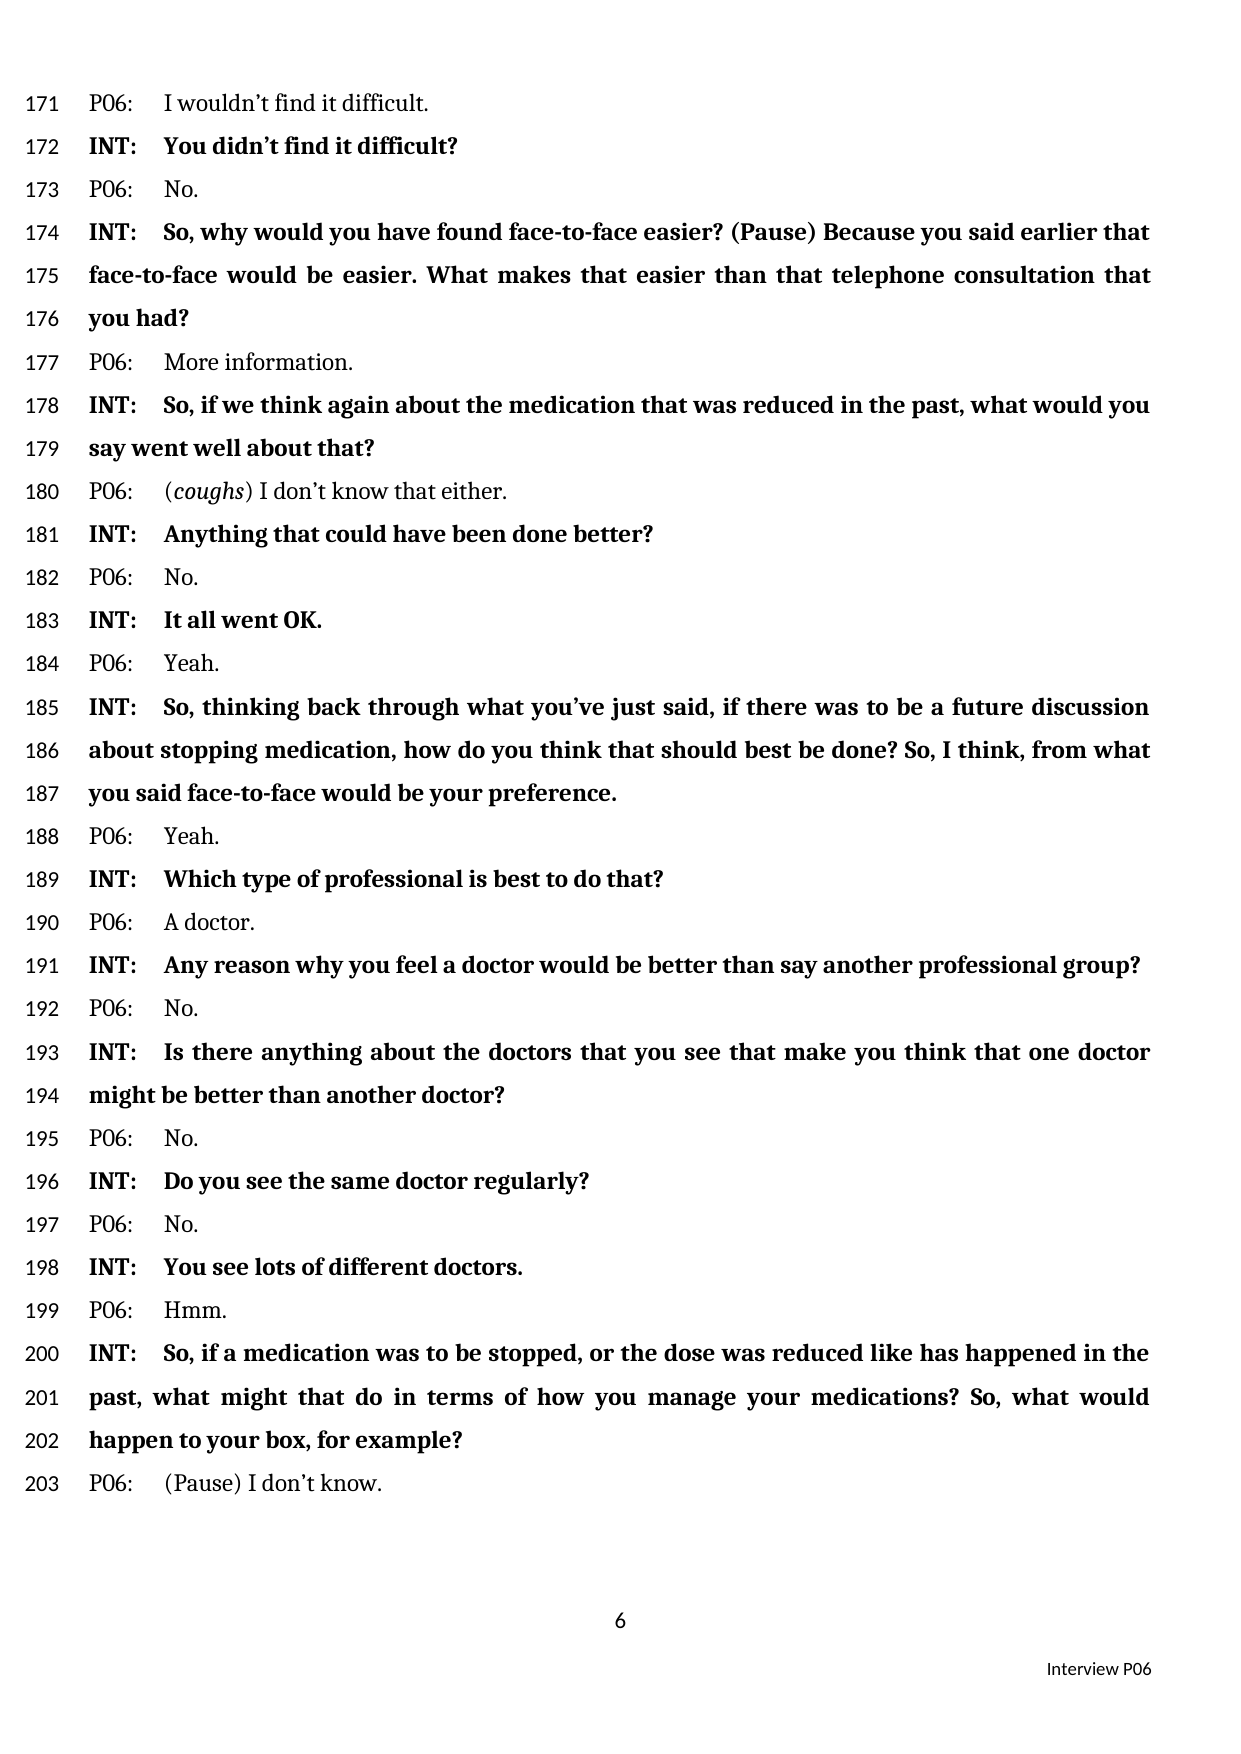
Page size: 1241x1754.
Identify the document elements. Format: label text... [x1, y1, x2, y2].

text INT: You didn’t find it difficult? [89, 132, 1152, 161]
text P06: More information. [89, 347, 1152, 376]
text P06: No. [89, 1210, 1152, 1239]
text P06: Yeah. [89, 822, 1152, 851]
text P06: I wouldn’t find it difficult. [89, 89, 1152, 117]
text P06: Hmm. [89, 1296, 1152, 1325]
text P06: No. [89, 175, 1152, 204]
text INT: It all went OK. [89, 606, 1152, 635]
text P06: A doctor. [89, 908, 1152, 937]
text P06: No. [89, 563, 1152, 592]
text INT: Is there anything about the doctors that you see that make you think that one doctor might be better than another doctor? [89, 1037, 1152, 1109]
text INT: So, why would you have found face-to-face easier? (Pause) Because you said earlier that face-to-face would be easier. What makes that easier than that telephone consultation that you had? [89, 218, 1152, 333]
text INT: Anything that could have been done better? [89, 520, 1152, 549]
text INT: You see lots of different doctors. [89, 1253, 1152, 1282]
text P06: (coughs) I don’t know that either. [89, 477, 1152, 506]
text INT: Which type of professional is best to do that? [89, 865, 1152, 894]
text P06: No. [89, 1124, 1152, 1152]
text INT: Do you see the same doctor regularly? [89, 1167, 1152, 1196]
text INT: So, if we think again about the medication that was reduced in the past, what would you say went well about that? [89, 391, 1152, 462]
text INT: Any reason why you feel a doctor would be better than say another professional group? [89, 951, 1152, 980]
text P06: Yeah. [89, 649, 1152, 678]
text P06: (Pause) I don’t know. [89, 1469, 1152, 1497]
text INT: So, if a medication was to be stopped, or the dose was reduced like has happened in the past, what might that do in terms of how you manage your medications? So, what would happen to your box, for example? [89, 1339, 1152, 1454]
text P06: No. [89, 994, 1152, 1023]
text INT: So, thinking back through what you’ve just said, if there was to be a future discussion about stopping medication, how do you think that should best be done? So, I think, from what you said face-to-face would be your preference. [89, 692, 1152, 807]
